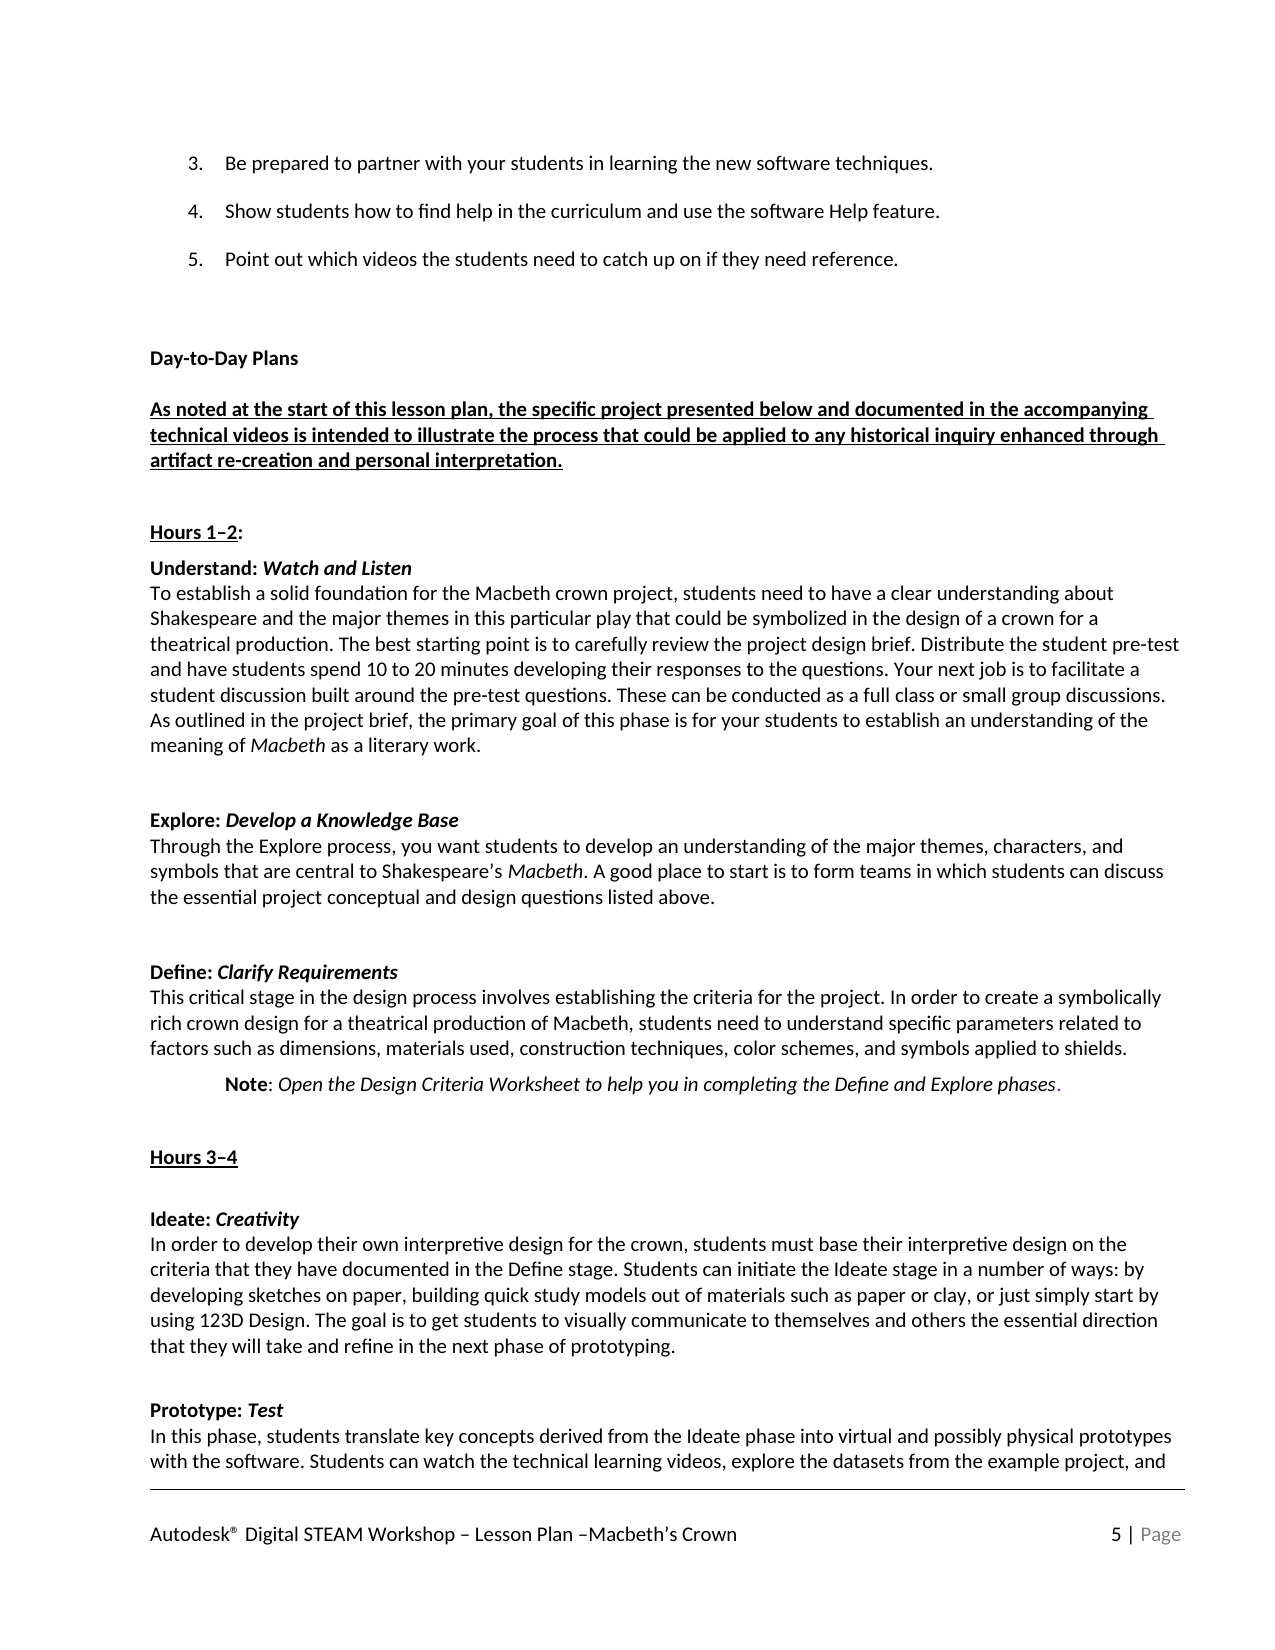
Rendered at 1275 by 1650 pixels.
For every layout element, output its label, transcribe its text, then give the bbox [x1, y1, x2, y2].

text Hours 3–4 [150, 1144, 1185, 1170]
text Ideate: Creativity In order to develop their own interpretive design for the crown, students must base their interpretive design on the criteria that they have documented in the Define stage. Students can initiate the Ideate stage in a number of ways: by developing sketches on paper, building quick study models out of materials such as paper or clay, or just simply start by using 123D Design. The goal is to get students to visually communicate to themselves and others the essential direction that they will take and refine in the next phase of prototyping. [150, 1206, 1185, 1358]
text This critical stage in the design process involves establishing the criteria for the project. In order to create a symbolically rich crown design for a theatrical production of Macbeth, students need to understand specific parameters related to factors such as dimensions, materials used, construction techniques, color schemes, and symbols applied to shields. [150, 984, 1185, 1061]
text Define: Clarify Requirements [150, 959, 1185, 984]
list Show students how to find help in the curriculum and use the software Help feature. [188, 198, 1185, 224]
list Be prepared to partner with your students in learning the new software techniques. [188, 150, 1185, 175]
text As noted at the start of this lesson plan, the specific project presented below and documented in the accompanying technical videos is intended to illustrate the process that could be applied to any historical inquiry enhanced through artifact re-creation and personal interpretation. [150, 396, 1185, 473]
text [150, 1397, 1185, 1474]
list Point out which videos the students need to catch up on if they need reference. [188, 246, 1185, 272]
text Hours 1–2: [150, 519, 1185, 544]
text Understand: Watch and Listen To establish a solid foundation for the Macbeth crown project, students need to have a clear understanding about Shakespeare and the major themes in this particular play that could be symbolized in the design of a crown for a theatrical production. The best starting point is to carefully review the project design brief. Distribute the student pre-test and have students spend 10 to 20 minutes developing their responses to the questions. Your next job is to facilitate a student discussion built around the pre-test questions. These can be conducted as a full class or small group discussions. As outlined in the project brief, the primary goal of this phase is for your students to establish an understanding of the meaning of Macbeth as a literary work. [150, 555, 1185, 758]
text Note: Open the Design Criteria Worksheet to help you in completing the Define and Explore phases. [225, 1071, 1185, 1096]
text Day-to-Day Plans [150, 346, 1185, 371]
text Explore: Develop a Knowledge Base Through the Explore process, you want students to develop an understanding of the major themes, characters, and symbols that are central to Shakespeare’s Macbeth. A good place to start is to form teams in which students can discuss the essential project conceptual and design questions listed above. [150, 808, 1185, 909]
